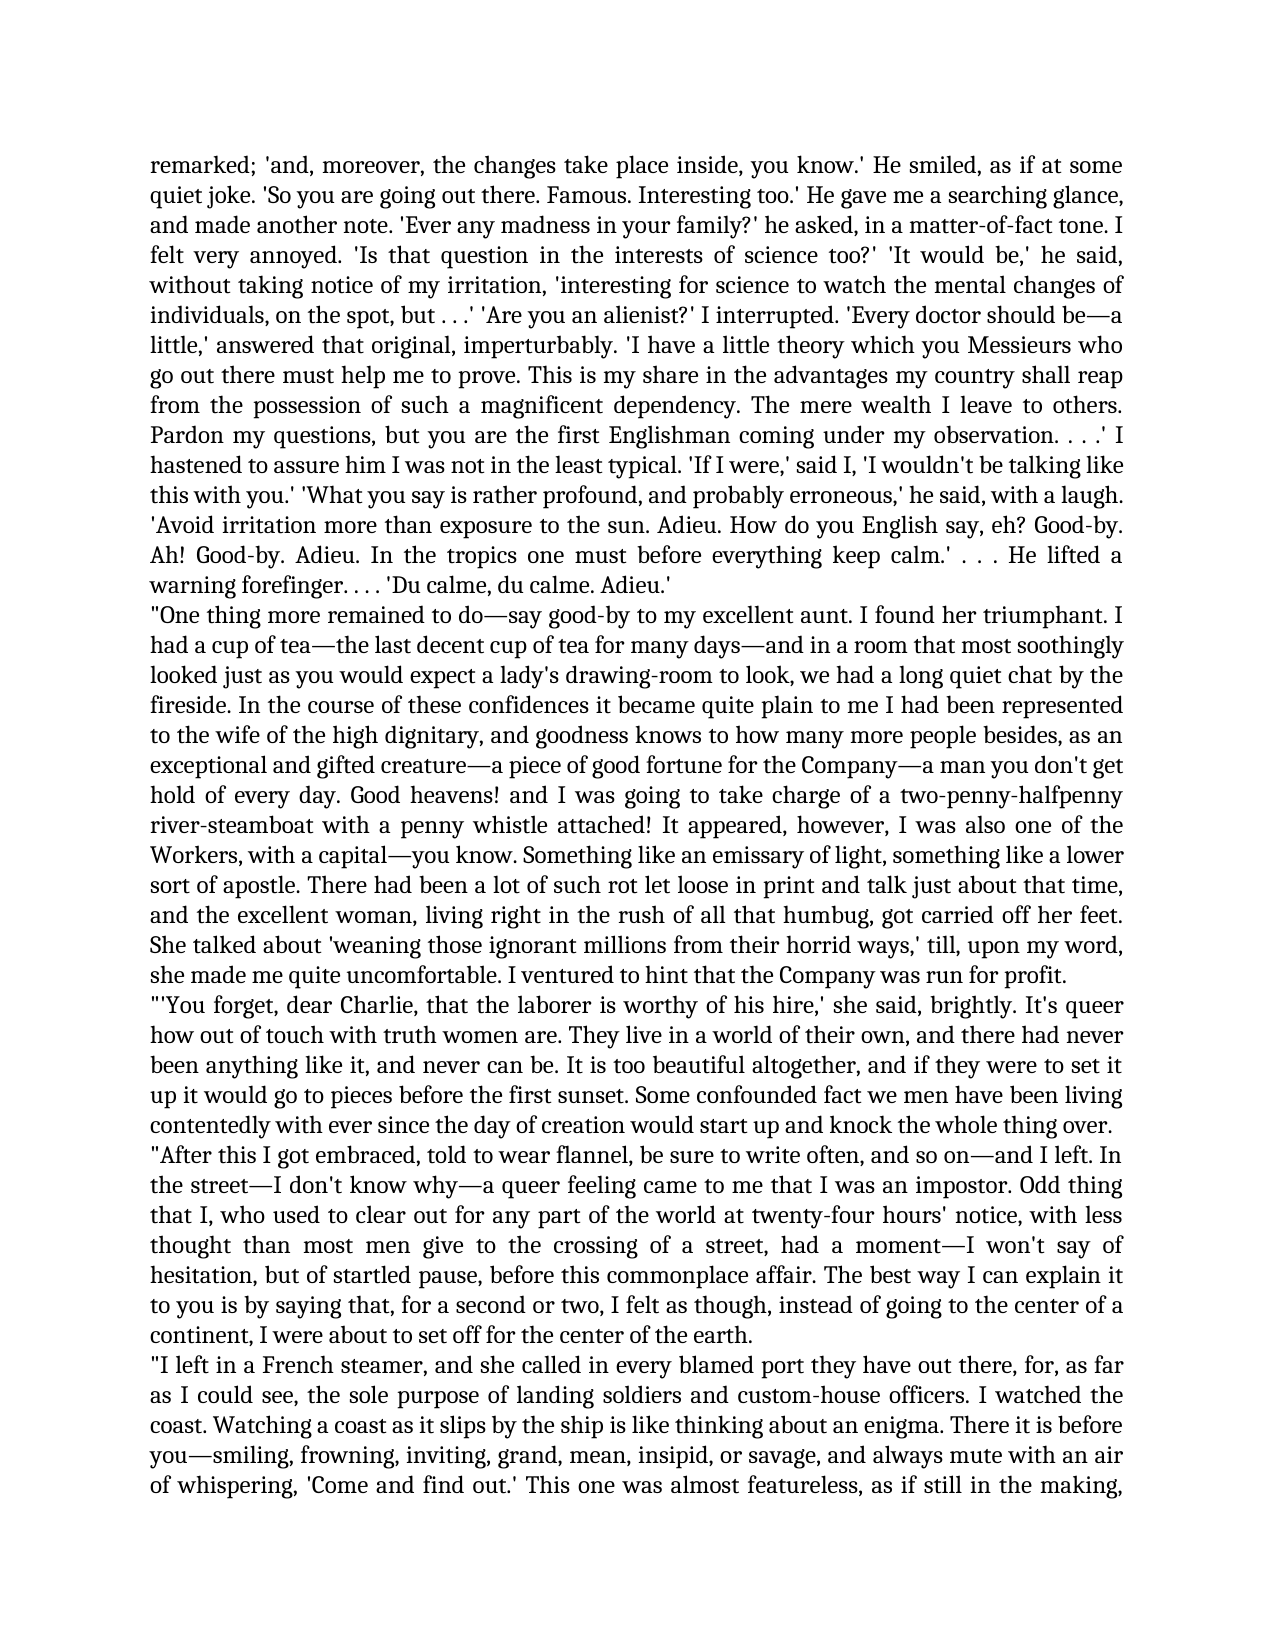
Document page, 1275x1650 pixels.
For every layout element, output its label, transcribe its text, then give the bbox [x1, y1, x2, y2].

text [150, 150, 1125, 600]
text "'You forget, dear Charlie, that the laborer is worthy of his hire,' she said, brightly. It's queer how out of touch with truth women are. They live in a world of their own, and there had never been anything like it, and never can be. It is too beautiful altogether, and if they were to set it up it would go to pieces before the first sunset. Some confounded fact we men have been living contentedly with ever since the day of creation would start up and knock the whole thing over. [150, 990, 1125, 1140]
text "After this I got embraced, told to wear flannel, be sure to write often, and so on—and I left. In the street—I don't know why—a queer feeling came to me that I was an impostor. Odd thing that I, who used to clear out for any part of the world at twenty-four hours' notice, with less thought than most men give to the crossing of a street, had a moment—I won't say of hesitation, but of startled pause, before this commonplace affair. The best way I can explain it to you is by saying that, for a second or two, I felt as though, instead of going to the center of a continent, I were about to set off for the center of the earth. [150, 1140, 1125, 1350]
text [150, 1350, 1125, 1500]
text "One thing more remained to do—say good-by to my excellent aunt. I found her triumphant. I had a cup of tea—the last decent cup of tea for many days—and in a room that most soothingly looked just as you would expect a lady's drawing-room to look, we had a long quiet chat by the fireside. In the course of these confidences it became quite plain to me I had been represented to the wife of the high dignitary, and goodness knows to how many more people besides, as an exceptional and gifted creature—a piece of good fortune for the Company—a man you don't get hold of every day. Good heavens! and I was going to take charge of a two-penny-halfpenny river-steamboat with a penny whistle attached! It appeared, however, I was also one of the Workers, with a capital—you know. Something like an emissary of light, something like a lower sort of apostle. There had been a lot of such rot let loose in print and talk just about that time, and the excellent woman, living right in the rush of all that humbug, got carried off her feet. She talked about 'weaning those ignorant millions from their horrid ways,' till, upon my word, she made me quite uncomfortable. I ventured to hint that the Company was run for profit. [150, 600, 1125, 990]
